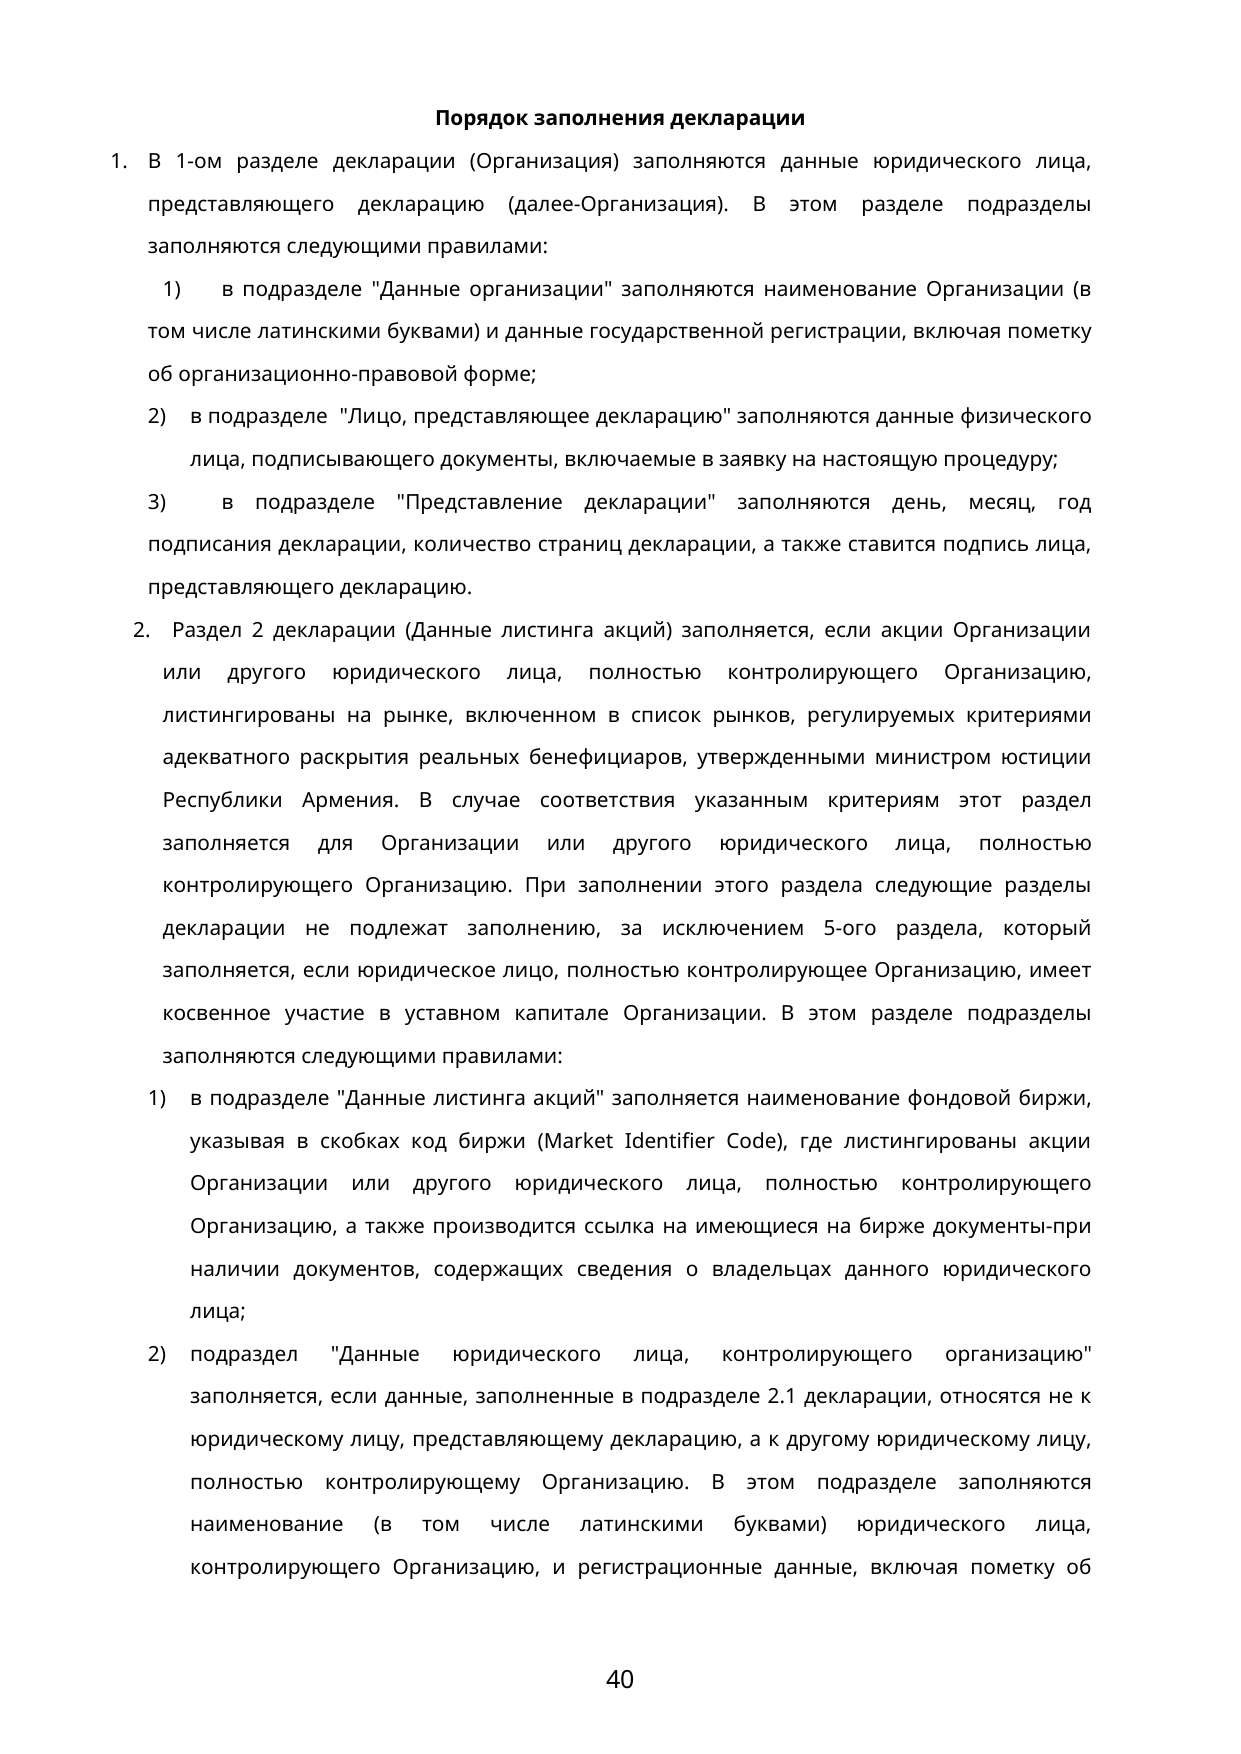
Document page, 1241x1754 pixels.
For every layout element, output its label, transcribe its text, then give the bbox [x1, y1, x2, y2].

list в подразделе "Данные листинга акций" заполняется наименование фондовой биржи, указывая в скобках код биржи (Market Identifier Code), где листингированы акции Организации или другого юридического лица, полностью контролирующего Организацию, а также производится ссылка на имеющиеся на бирже документы-при наличии документов, содержащих сведения о владельцах данного юридического лица; [148, 1083, 1092, 1325]
text Порядок заполнения декларации [148, 103, 1092, 132]
list в подразделе "Лицо, представляющее декларацию" заполняются данные физического лица, подписывающего документы, включаемые в заявку на настоящую процедуру; [148, 402, 1092, 473]
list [148, 1339, 1092, 1580]
list Раздел 2 декларации (Данные листинга акций) заполняется, если акции Организации или другого юридического лица, полностью контролирующего Организацию, листингированы на рынке, включенном в список рынков, регулируемых критериями адекватного раскрытия реальных бенефициаров, утвержденными министром юстиции Республики Армения. В случае соответствия указанным критериям этот раздел заполняется для Организации или другого юридического лица, полностью контролирующего Организацию. При заполнении этого раздела следующие разделы декларации не подлежат заполнению, за исключением 5-ого раздела, который заполняется, если юридическое лицо, полностью контролирующее Организацию, имеет косвенное участие в уставном капитале Организации. В этом разделе подразделы заполняются следующими правилами: [133, 615, 1092, 1069]
list в подразделе "Представление декларации" заполняются день, месяц, год подписания декларации, количество страниц декларации, а также ставится подпись лица, представляющего декларацию. [148, 487, 1092, 601]
list В 1-ом разделе декларации (Организация) заполняются данные юридического лица, представляющего декларацию (далее-Организация). В этом разделе подразделы заполняются следующими правилами: [110, 146, 1092, 260]
list в подразделе "Данные организации" заполняются наименование Организации (в том числе латинскими буквами) и данные государственной регистрации, включая пометку об организационно-правовой форме; [148, 274, 1092, 387]
